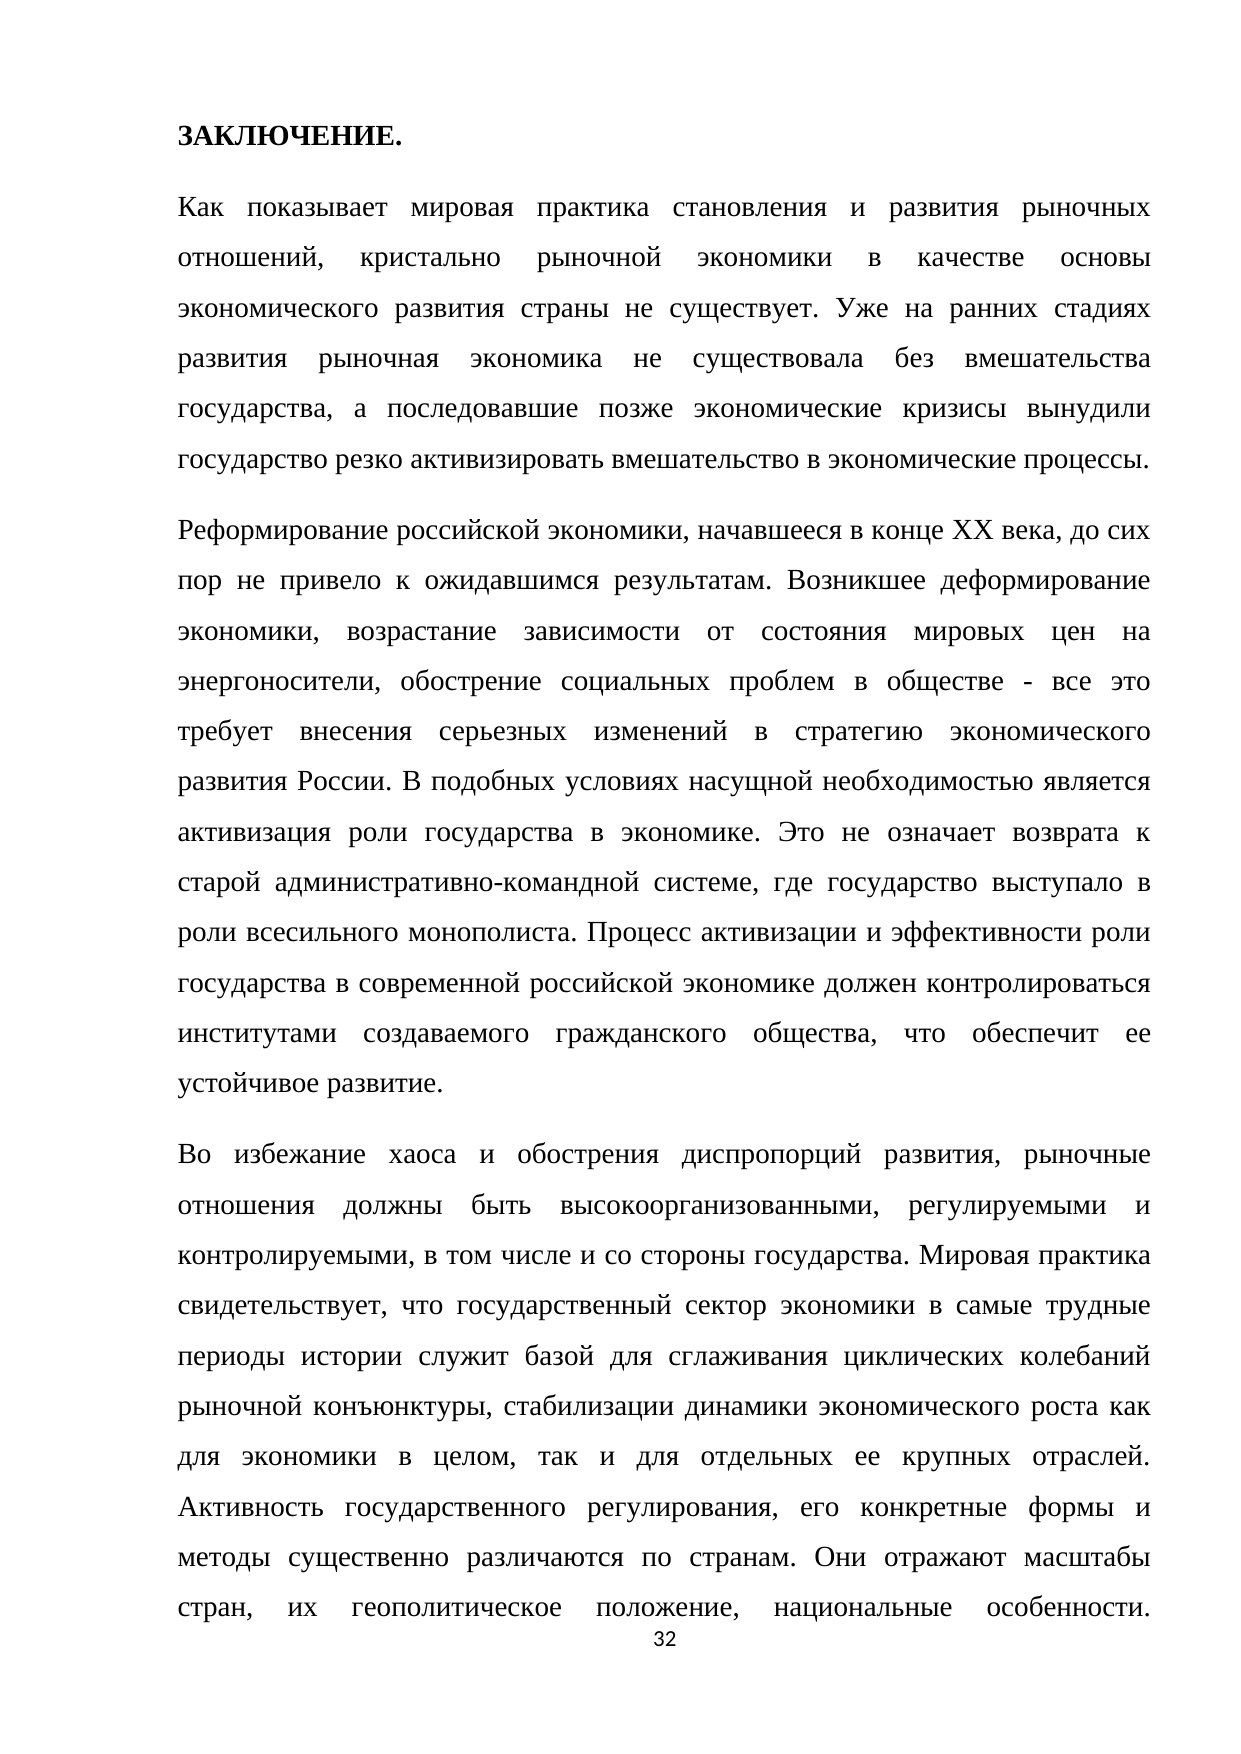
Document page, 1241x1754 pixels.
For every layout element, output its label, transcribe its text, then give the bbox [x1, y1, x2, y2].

text ЗАКЛЮЧЕНИЕ. [177, 118, 1152, 152]
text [177, 1137, 1152, 1623]
text Реформирование российской экономики, начавшееся в конце XX века, до сих пор не привело к ожидавшимся результатам. Возникшее деформирование экономики, возрастание зависимости от состояния мировых цен на энергоносители, обострение социальных проблем в обществе - все это требует внесения серьезных изменений в стратегию экономического развития России. В подобных условиях насущной необходимостью является активизация роли государства в экономике. Это не означает возврата к старой административно-командной системе, где государство выступало в роли всесильного монополиста. Процесс активизации и эффективности роли государства в современной российской экономике должен контролироваться институтами создаваемого гражданского общества, что обеспечит ее устойчивое развитие. [177, 512, 1152, 1099]
text Как показывает мировая практика становления и развития рыночных отношений, кристально рыночной экономики в качестве основы экономического развития страны не существует. Уже на ранних стадиях развития рыночная экономика не существовала без вмешательства государства, а последовавшие позже экономические кризисы вынудили государство резко активизировать вмешательство в экономические процессы. [177, 189, 1152, 474]
